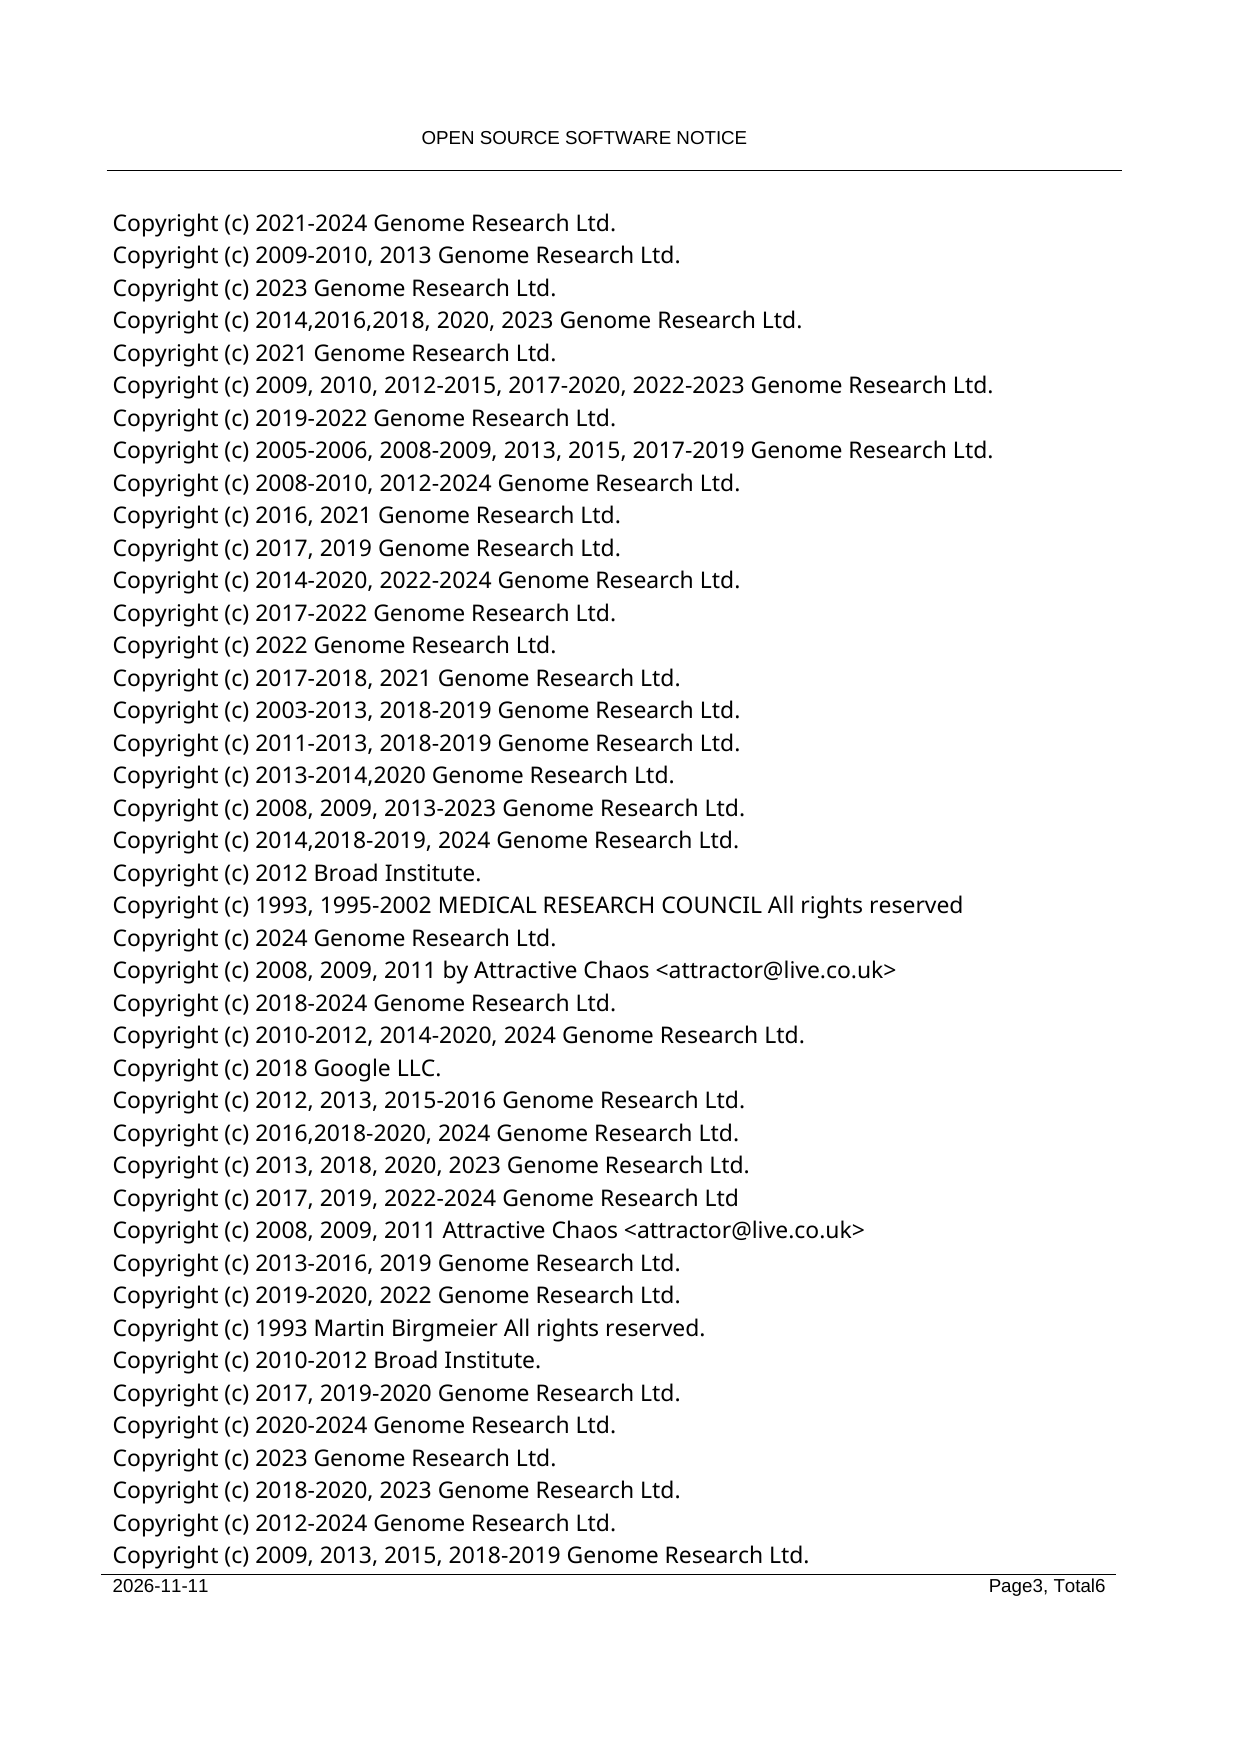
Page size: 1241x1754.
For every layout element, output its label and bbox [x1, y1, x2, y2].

text [112, 206, 1128, 1571]
